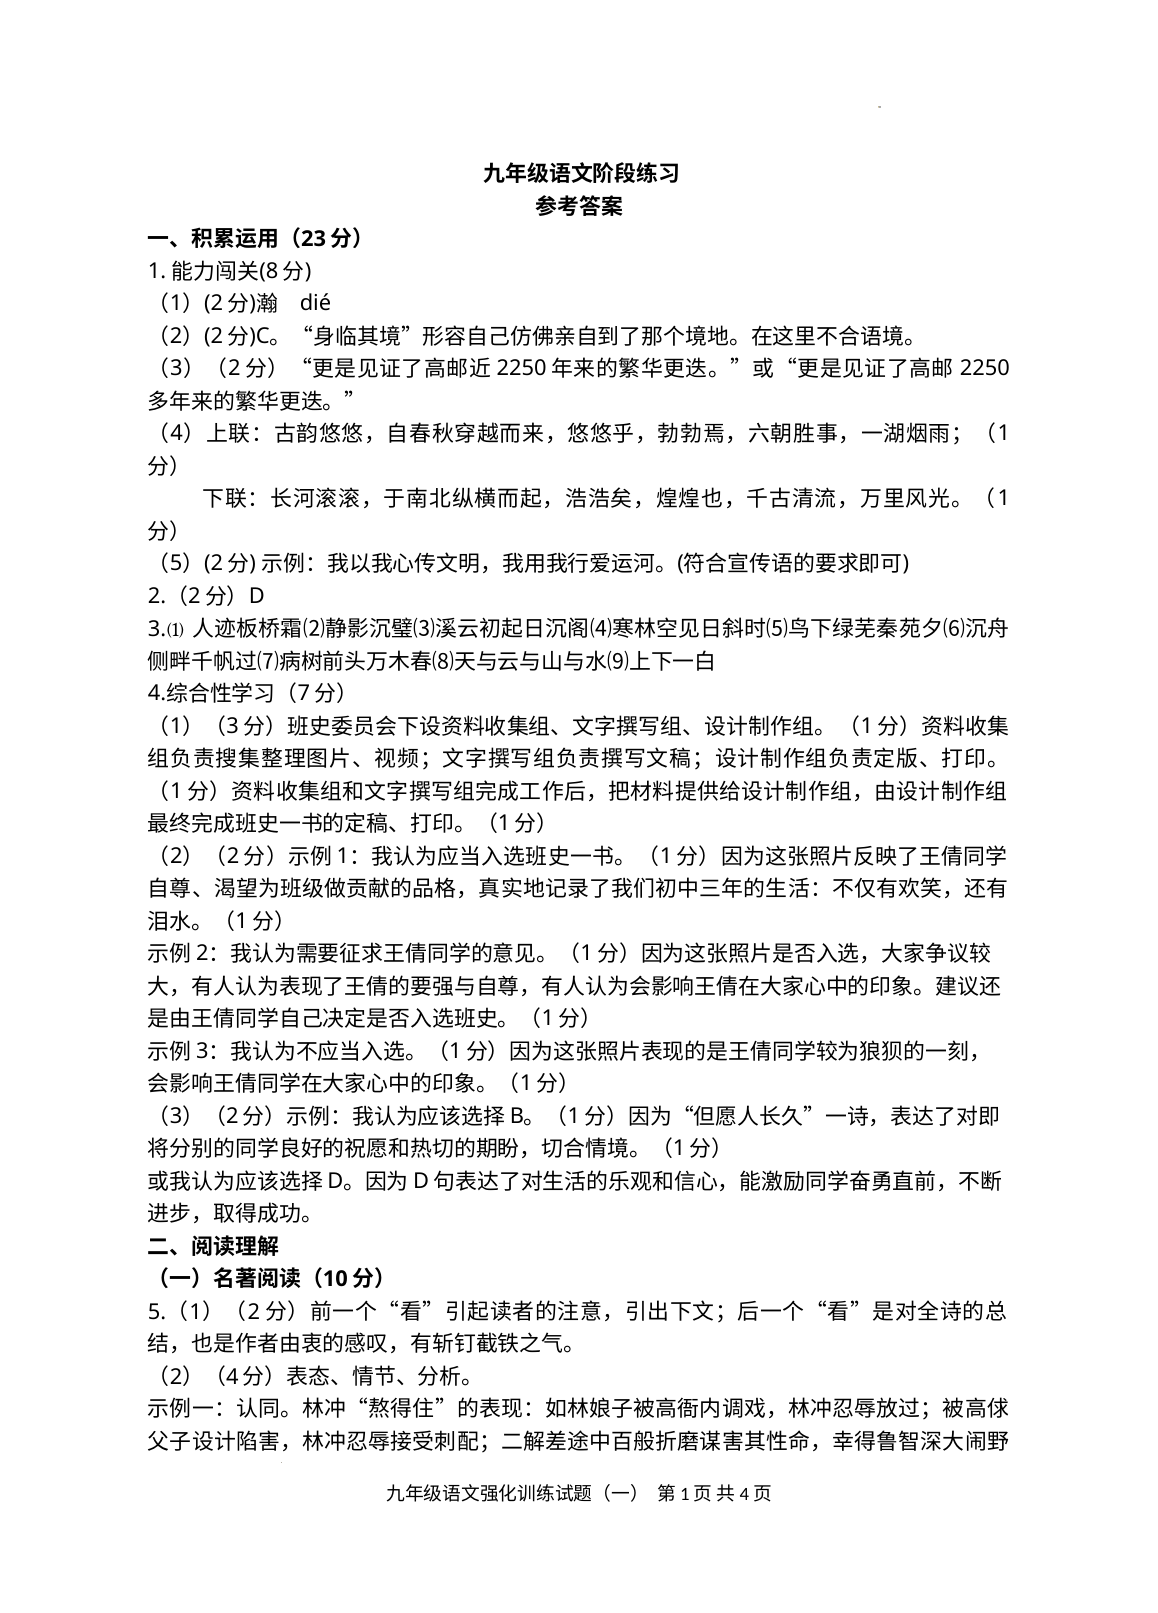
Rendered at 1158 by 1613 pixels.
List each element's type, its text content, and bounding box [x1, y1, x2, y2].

text 下联：长河滚滚，于南北纵横而起，浩浩矣，煌煌也，千古清流，万里风光。（1分） [148, 481, 1010, 546]
text 示例2：我认为需要征求王倩同学的意见。（1分）因为这张照片是否入选，大家争议较大，有人认为表现了王倩的要强与自尊，有人认为会影响王倩在大家心中的印象。建议还是由王倩同学自己决定是否入选班史。（1分） [148, 936, 1010, 1033]
list 一、积累运用（23分） [148, 221, 1010, 253]
text 5.（1）（2分）前一个“看”引起读者的注意，引出下文；后一个“看”是对全诗的总结，也是作者由衷的感叹，有斩钉截铁之气。 [148, 1293, 1010, 1358]
list 二、阅读理解 [148, 1228, 1010, 1261]
text （2）（4分）表态、情节、分析。 [148, 1358, 1010, 1391]
text （1）（3分）班史委员会下设资料收集组、文字撰写组、设计制作组。（1分）资料收集组负责搜集整理图片、视频；文字撰写组负责撰写文稿；设计制作组负责定版、打印。（1分）资料收集组和文字撰写组完成工作后，把材料提供给设计制作组，由设计制作组最终完成班史一书的定稿、打印。（1分） [148, 708, 1010, 838]
text 4.综合性学习（7分） [148, 676, 1010, 708]
text 九年级语文阶段练习 [148, 156, 1010, 188]
text 1. 能力闯关(8分) [148, 253, 1010, 286]
text 3.⑴人迹板桥霜⑵静影沉璧⑶溪云初起日沉阁⑷寒林空见日斜时⑸鸟下绿芜秦苑夕⑹沉舟侧畔千帆过⑺病树前头万木春⑻天与云与山与水⑼上下一白 [148, 611, 1010, 676]
text （5）(2分) 示例：我以我心传文明，我用我行爱运河。(符合宣传语的要求即可) [148, 546, 1010, 578]
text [148, 1391, 1010, 1456]
text 2.（2分）D [148, 578, 1010, 611]
list （一）名著阅读（10分） [148, 1261, 1010, 1293]
text （2）(2分)C。“身临其境”形容自己仿佛亲自到了那个境地。在这里不合语境。 [148, 318, 1010, 351]
text 示例3：我认为不应当入选。（1分）因为这张照片表现的是王倩同学较为狼狈的一刻，会影响王倩同学在大家心中的印象。（1分） [148, 1033, 1010, 1098]
text （1）(2分)瀚 dié [148, 286, 1010, 318]
text 参考答案 [148, 188, 1010, 221]
text （2）（2分）示例1：我认为应当入选班史一书。（1分）因为这张照片反映了王倩同学自尊、渴望为班级做贡献的品格，真实地记录了我们初中三年的生活：不仅有欢笑，还有泪水。（1分） [148, 838, 1010, 936]
text （3）（2分）“更是见证了高邮近2250年来的繁华更迭。”或“更是见证了高邮2250多年来的繁华更迭。” [148, 351, 1010, 416]
text （4）上联：古韵悠悠，自春秋穿越而来，悠悠乎，勃勃焉，六朝胜事，一湖烟雨；（1分） [148, 416, 1010, 481]
text （3）（2分）示例：我认为应该选择B。（1分）因为“但愿人长久”一诗，表达了对即将分别的同学良好的祝愿和热切的期盼，切合情境。（1分） 或我认为应该选择D。因为D句表达了对生活的乐观和信心，能激励同学奋勇直前，不断进步，取得成功。 [148, 1098, 1010, 1228]
